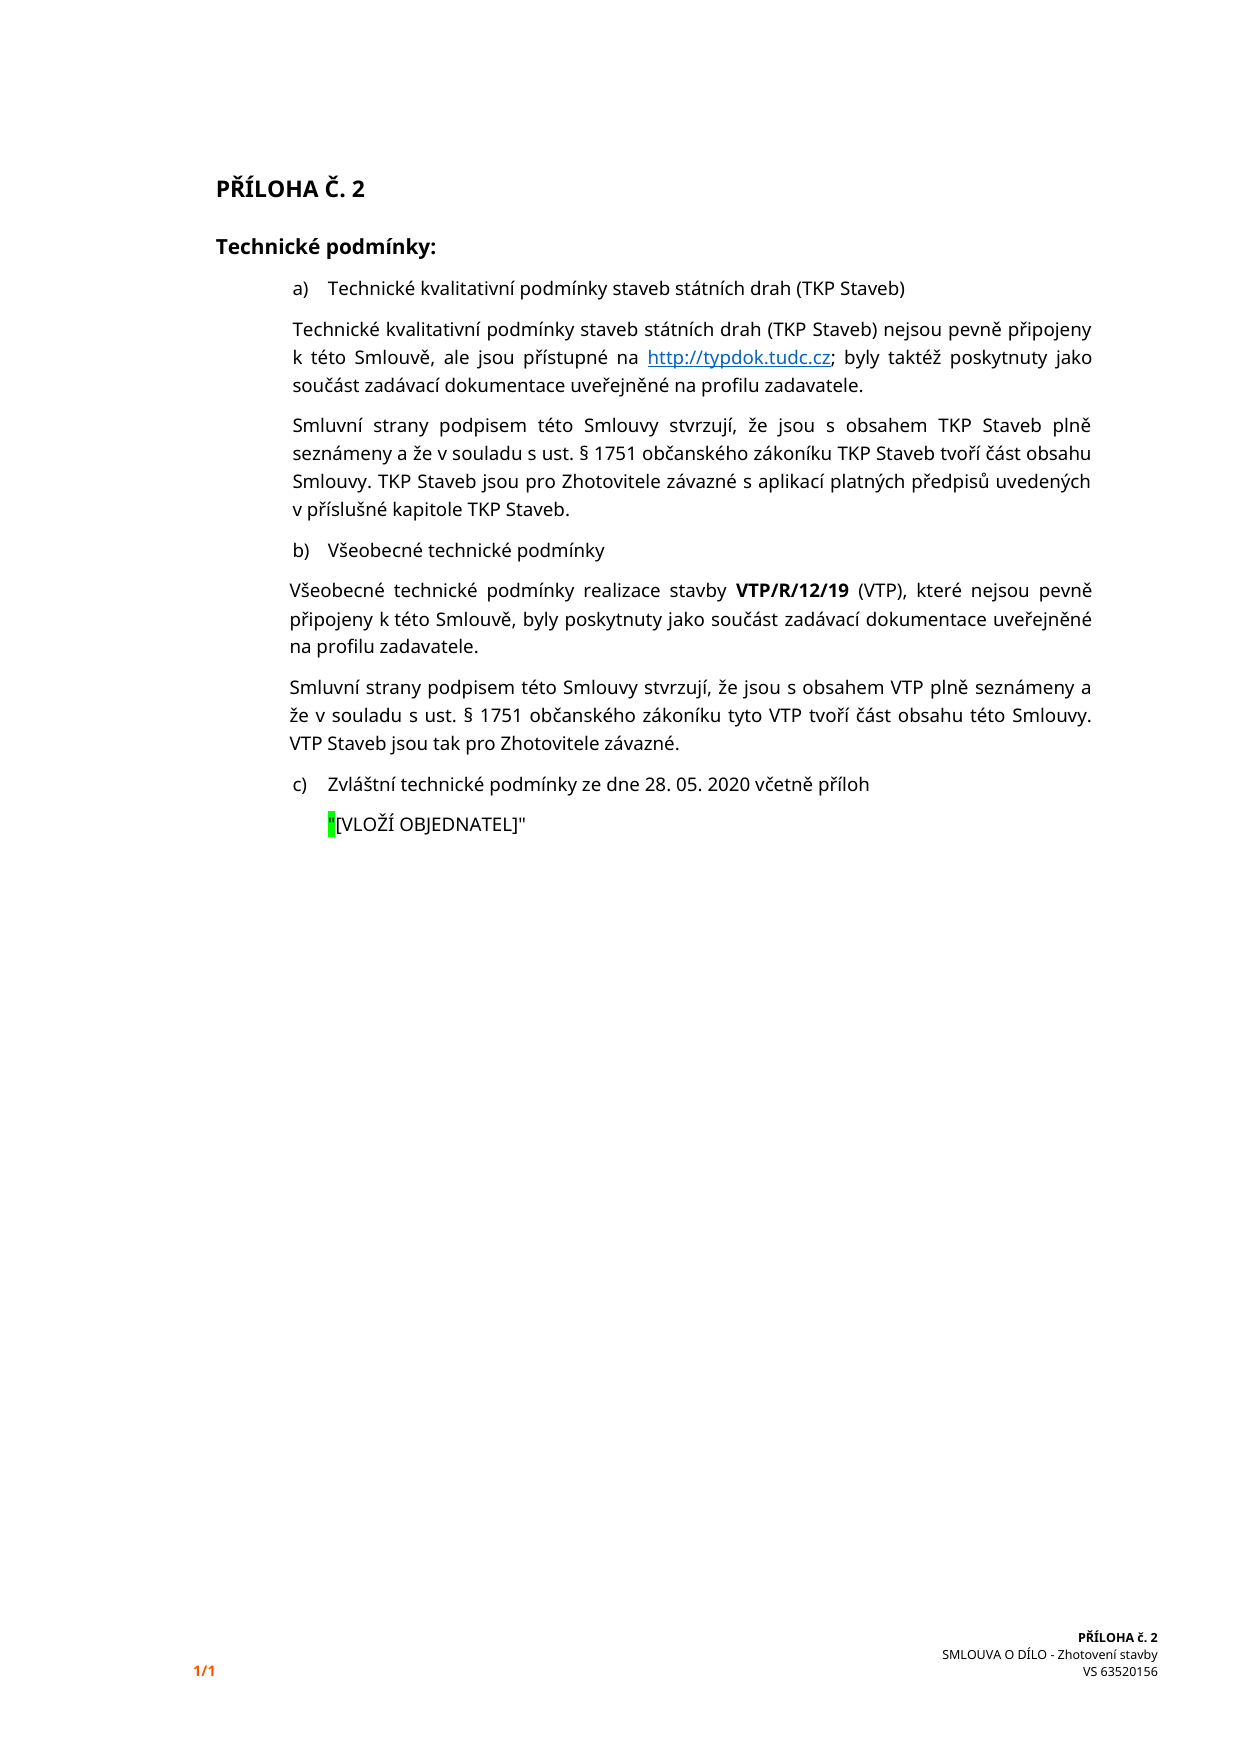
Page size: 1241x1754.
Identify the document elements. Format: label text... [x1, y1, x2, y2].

text Technické podmínky: [216, 232, 1093, 260]
list Technické kvalitativní podmínky staveb státních drah (TKP Staveb) [292, 276, 1093, 301]
text Všeobecné technické podmínky realizace stavby VTP/R/12/19 (VTP), které nejsou pevně připojeny k této Smlouvě, byly poskytnuty jako součást zadávací dokumentace uveřejněné na profilu zadavatele. [289, 578, 1093, 659]
text Všeobecné technické podmínky [292, 537, 1093, 563]
text Smluvní strany podpisem této Smlouvy stvrzují, že jsou s obsahem VTP plně seznámeny a že v souladu s ust. § 1751 občanského zákoníku tyto VTP tvoří část obsahu této Smlouvy. VTP Staveb jsou tak pro Zhotovitele závazné. [289, 674, 1093, 756]
text Technické kvalitativní podmínky staveb státních drah (TKP Staveb) nejsou pevně připojeny k této Smlouvě, ale jsou přístupné na http://typdok.tudc.cz; byly taktéž poskytnuty jako součást zadávací dokumentace uveřejněné na profilu zadavatele. [292, 316, 1093, 398]
text Smluvní strany podpisem této Smlouvy stvrzují, že jsou s obsahem TKP Staveb plně seznámeny a že v souladu s ust. § 1751 občanského zákoníku TKP Staveb tvoří část obsahu Smlouvy. TKP Staveb jsou pro Zhotovitele závazné s aplikací platných předpisů uvedených v příslušné kapitole TKP Staveb. [292, 413, 1093, 522]
text Zvláštní technické podmínky ze dne 28. 05. 2020 včetně příloh [292, 771, 1093, 796]
text Příloha č. 2 [216, 172, 1093, 204]
